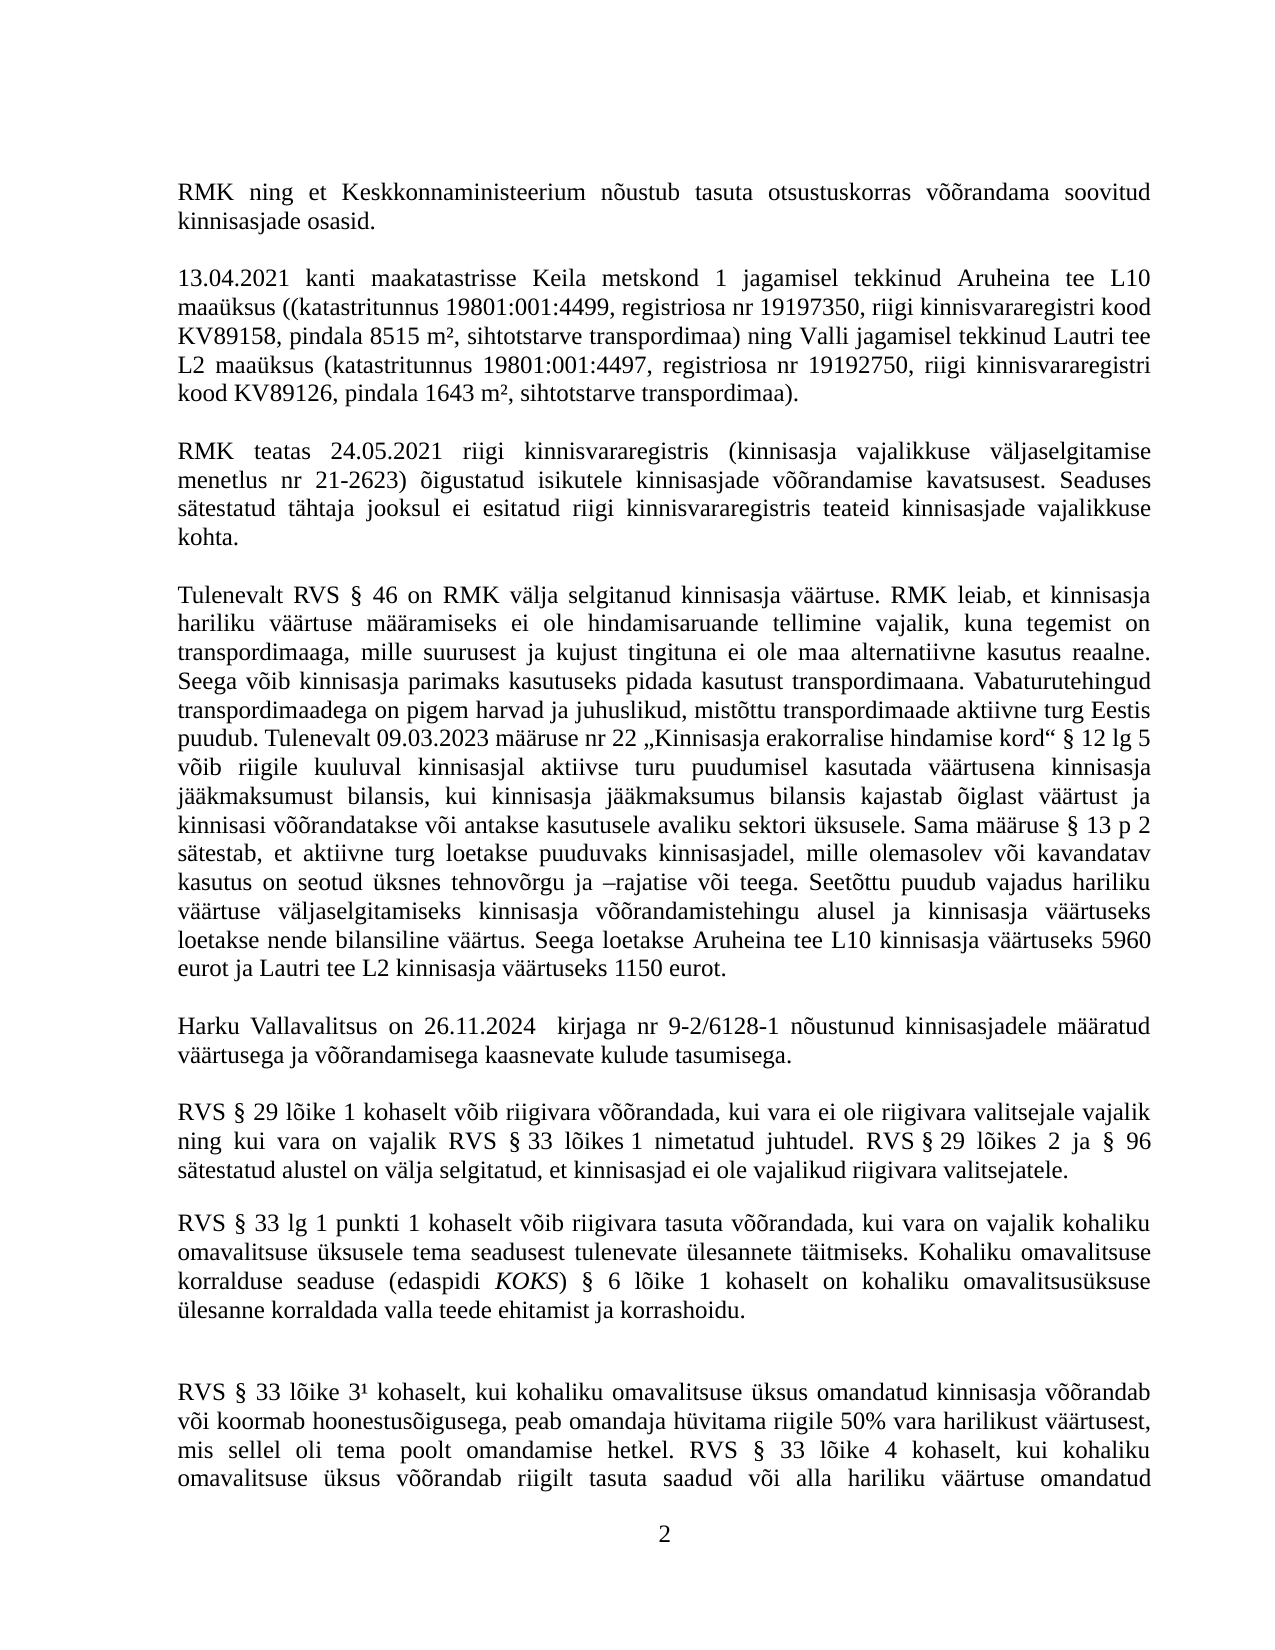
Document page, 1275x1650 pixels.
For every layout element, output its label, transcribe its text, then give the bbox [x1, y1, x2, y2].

list 13.04.2021 kanti maakatastrisse Keila metskond 1 jagamisel tekkinud Aruheina tee L10 maaüksus ((katastritunnus 19801:001:4499, registriosa nr 19197350, riigi kinnisvararegistri kood KV89158, pindala 8515 m², sihtotstarve transpordimaa) ning Valli jagamisel tekkinud Lautri tee L2 maaüksus (katastritunnus 19801:001:4497, registriosa nr 19192750, riigi kinnisvararegistri kood KV89126, pindala 1643 m², sihtotstarve transpordimaa). [177, 263, 1152, 407]
text RVS § 33 lg 1 punkti 1 kohaselt võib riigivara tasuta võõrandada, kui vara on vajalik kohaliku omavalitsuse üksusele tema seadusest tulenevate ülesannete täitmiseks. Kohaliku omavalitsuse korralduse seaduse (edaspidi KOKS) § 6 lõike 1 kohaselt on kohaliku omavalitsusüksuse ülesanne korraldada valla teede ehitamist ja korrashoidu. [177, 1208, 1152, 1323]
text Harku Vallavalitsus on 26.11.2024 kirjaga nr 9-2/6128-1 nõustunud kinnisasjadele määratud väärtusega ja võõrandamisega kaasnevate kulude tasumisega. [177, 1011, 1152, 1068]
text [177, 177, 1152, 235]
text Tulenevalt RVS § 46 on RMK välja selgitanud kinnisasja väärtuse. RMK leiab, et kinnisasja hariliku väärtuse määramiseks ei ole hindamisaruande tellimine vajalik, kuna tegemist on transpordimaaga, mille suurusest ja kujust tingituna ei ole maa alternatiivne kasutus reaalne. Seega võib kinnisasja parimaks kasutuseks pidada kasutust transpordimaana. Vabaturutehingud transpordimaadega on pigem harvad ja juhuslikud, mistõttu transpordimaade aktiivne turg Eestis puudub. Tulenevalt 09.03.2023 määruse nr 22 „Kinnisasja erakorralise hindamise kord“ § 12 lg 5 võib riigile kuuluval kinnisasjal aktiivse turu puudumisel kasutada väärtusena kinnisasja jääkmaksumust bilansis, kui kinnisasja jääkmaksumus bilansis kajastab õiglast väärtust ja kinnisasi võõrandatakse või antakse kasutusele avaliku sektori üksusele. Sama määruse § 13 p 2 sätestab, et aktiivne turg loetakse puuduvaks kinnisasjadel, mille olemasolev või kavandatav kasutus on seotud üksnes tehnovõrgu ja –rajatise või teega. Seetõttu puudub vajadus hariliku väärtuse väljaselgitamiseks kinnisasja võõrandamistehingu alusel ja kinnisasja väärtuseks loetakse nende bilansiline väärtus. Seega loetakse Aruheina tee L10 kinnisasja väärtuseks 5960 eurot ja Lautri tee L2 kinnisasja väärtuseks 1150 eurot. [177, 580, 1152, 982]
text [177, 1377, 1152, 1492]
text RMK teatas 24.05.2021 riigi kinnisvararegistris (kinnisasja vajalikkuse väljaselgitamise menetlus nr 21-2623) õigustatud isikutele kinnisasjade võõrandamise kavatsusest. Seaduses sätestatud tähtaja jooksul ei esitatud riigi kinnisvararegistris teateid kinnisasjade vajalikkuse kohta. [177, 436, 1152, 551]
text RVS § 29 lõike 1 kohaselt võib riigivara võõrandada, kui vara ei ole riigivara valitsejale vajalik ning kui vara on vajalik RVS § 33 lõikes 1 nimetatud juhtudel. RVS § 29 lõikes 2 ja § 96 sätestatud alustel on välja selgitatud, et kinnisasjad ei ole vajalikud riigivara valitsejatele. [177, 1097, 1152, 1183]
